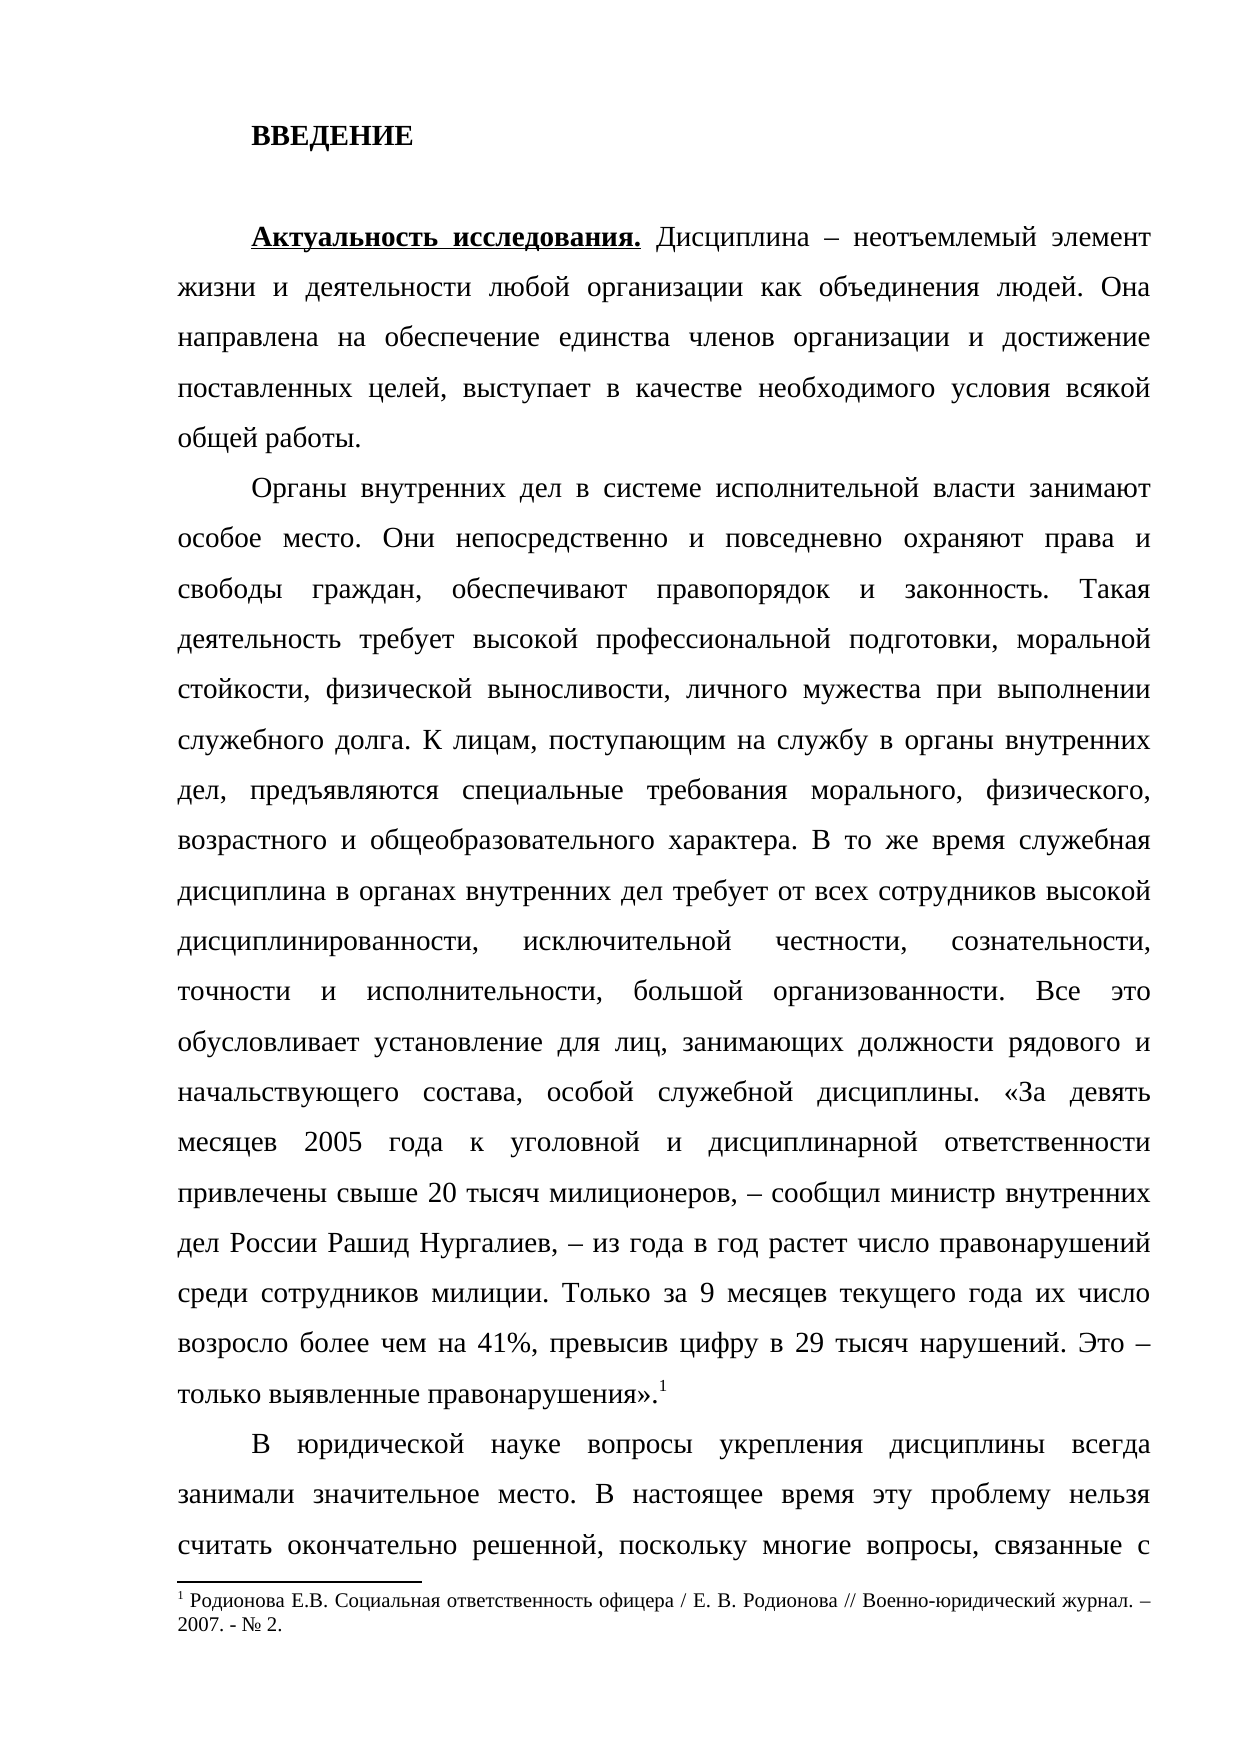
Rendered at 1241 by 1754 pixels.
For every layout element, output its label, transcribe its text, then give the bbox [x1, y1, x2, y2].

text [177, 1426, 1152, 1560]
text Органы внутренних дел в системе исполнительной власти занимают особое место. Они непосредственно и повседневно охраняют права и свободы граждан, обеспечивают правопорядок и законность. Такая деятельность требует высокой профессиональной подготовки, моральной стойкости, физической выносливости, личного мужества при выполнении служебного долга. К лицам, поступающим на службу в органы внутренних дел, предъявляются специальные требования морального, физического, возрастного и общеобразовательного характера. В то же время служебная дисциплина в органах внутренних дел требует от всех сотрудников высокой дисциплинированности, исключительной честности, сознательности, точности и исполнительности, большой организованности. Все это обусловливает установление для лиц, занимающих должности рядового и начальствующего состава, особой служебной дисциплины. «За девять месяцев 2005 года к уголовной и дисциплинарной ответственности привлечены свыше 20 тысяч милиционеров, – сообщил министр внутренних дел России Рашид Нургалиев, – из года в год растет число правонарушений среди сотрудников милиции. Только за 9 месяцев текущего года их число возросло более чем на 41%, превысив цифру в 29 тысяч нарушений. Это – только выявленные правонарушения». [177, 470, 1152, 1409]
text Актуальность исследования. Дисциплина – неотъемлемый элемент жизни и деятельности любой организации как объединения людей. Она направлена на обеспечение единства членов организации и достижение поставленных целей, выступает в качестве необходимого условия всякой общей работы. [177, 219, 1152, 453]
text ВВЕДЕНИЕ [177, 118, 1152, 152]
